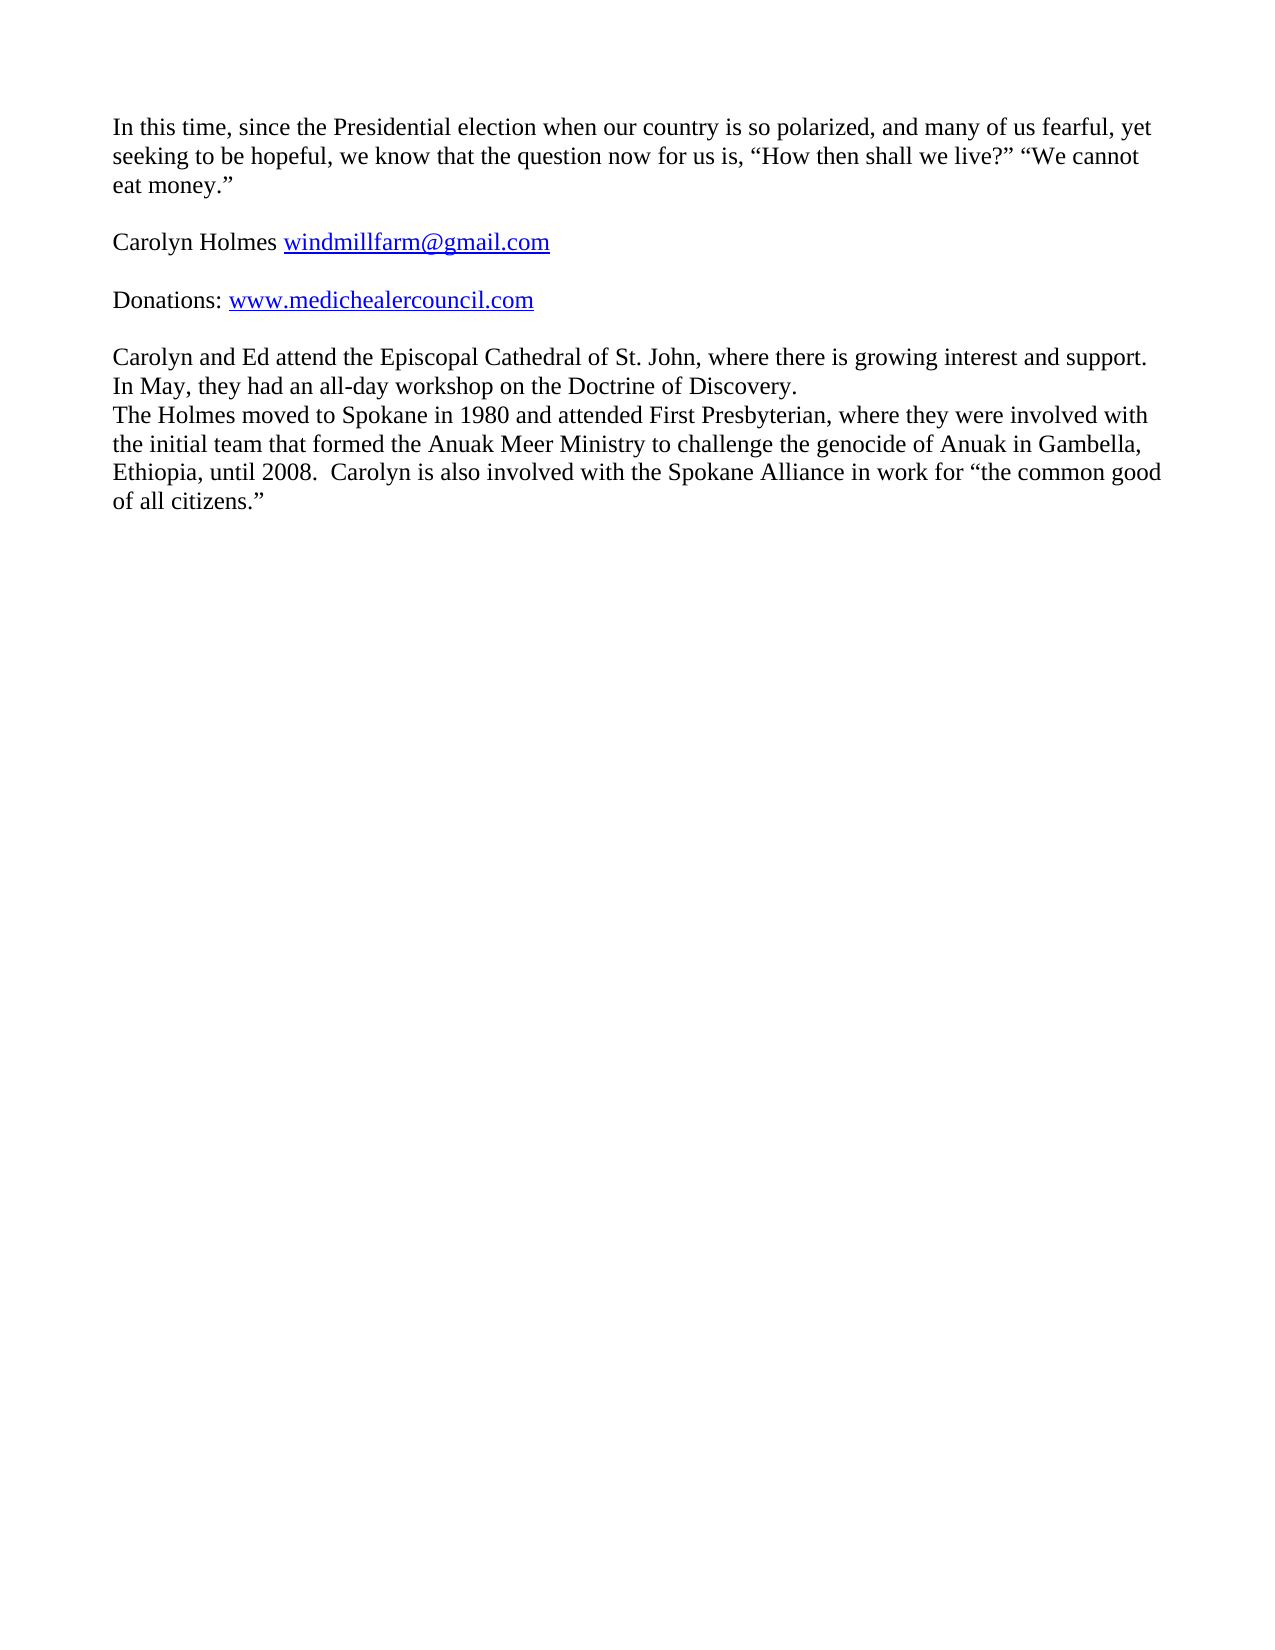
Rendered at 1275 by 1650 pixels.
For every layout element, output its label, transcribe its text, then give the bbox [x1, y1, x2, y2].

text Carolyn and Ed attend the Episcopal Cathedral of St. John, where there is growing interest and support. In May, they had an all-day workshop on the Doctrine of Discovery. [112, 342, 1162, 400]
text The Holmes moved to Spokane in 1980 and attended First Presbyterian, where they were involved with the initial team that formed the Anuak Meer Ministry to challenge the genocide of Anuak in Gambella, Ethiopia, until 2008. Carolyn is also involved with the Spokane Alliance in work for “the common good of all citizens.” [112, 400, 1162, 515]
text Carolyn Holmes windmillfarm@gmail.com [112, 227, 1162, 256]
text In this time, since the Presidential election when our country is so polarized, and many of us fearful, yet seeking to be hopeful, we know that the question now for us is, “How then shall we live?” “We cannot eat money.” [112, 112, 1162, 199]
text Donations: www.medichealercouncil.com [112, 285, 1162, 314]
